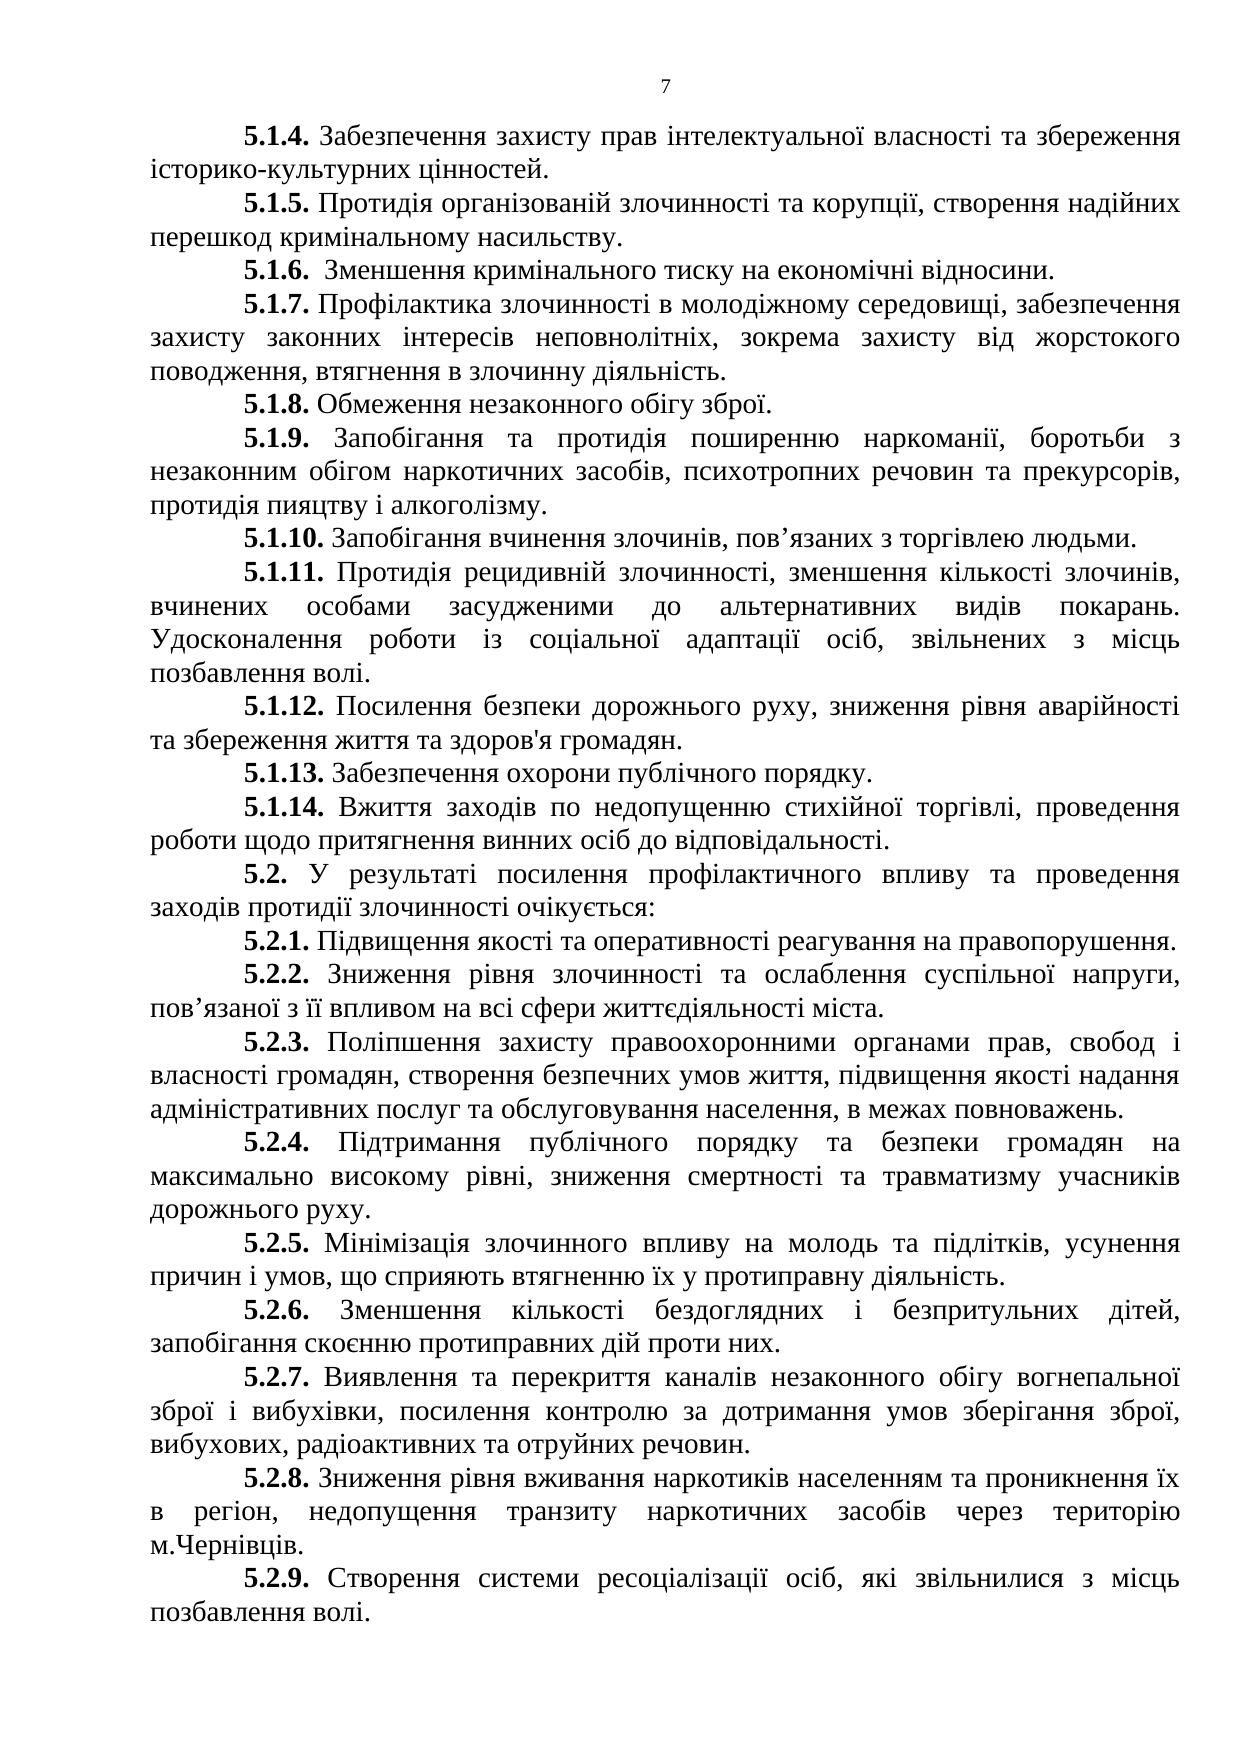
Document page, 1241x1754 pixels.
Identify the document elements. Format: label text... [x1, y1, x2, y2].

text 5.2.4. Підтримання публічного порядку та безпеки громадян на максимально високому рівні, зниження смертності та травматизму учасників дорожнього руху. [150, 1124, 1181, 1225]
text 5.1.13. Забезпечення охорони публічного порядку. [150, 755, 1181, 789]
text 5.1.10. Запобігання вчинення злочинів, пов’язаних з торгівлею людьми. [150, 521, 1181, 554]
text 5.2.2. Зниження рівня злочинності та ослаблення суспільної напруги, пов’язаної з її впливом на всі сфери життєдіяльності міста. [150, 957, 1181, 1024]
text 5.1.7. Профілактика злочинності в молодіжному середовищі, забезпечення захисту законних інтересів неповнолітніх, зокрема захисту від жорстокого поводження, втягнення в злочинну діяльність. [150, 286, 1181, 386]
text 5.2.9. Створення системи ресоціалізації осіб, які звільнилися з місць позбавлення волі. [150, 1560, 1181, 1627]
text 5.1.5. Протидія організованій злочинності та корупції, створення надійних перешкод кримінальному насильству. [150, 185, 1181, 252]
text 5.1.6. Зменшення кримінального тиску на економічні відносини. [150, 252, 1181, 286]
text 5.1.11. Протидія рецидивній злочинності, зменшення кількості злочинів, вчинених особами засудженими до альтернативних видів покарань. Удосконалення роботи із соціальної адаптації осіб, звільнених з місць позбавлення волі. [150, 554, 1181, 688]
text 5.2.5. Мінімізація злочинного впливу на молодь та підлітків, усунення причин і умов, що сприяють втягненню їх у протиправну діяльність. [150, 1225, 1181, 1292]
text 5.2.7. Виявлення та перекриття каналів незаконного обігу вогнепальної зброї і вибухівки, посилення контролю за дотримання умов зберігання зброї, вибухових, радіоактивних та отруйних речовин. [150, 1359, 1181, 1460]
text 5.2.6. Зменшення кількості бездоглядних і безпритульних дітей, запобігання скоєнню протиправних дій проти них. [150, 1292, 1181, 1359]
text 5.2.8. Зниження рівня вживання наркотиків населенням та проникнення їх в регіон, недопущення транзиту наркотичних засобів через територію м.Чернівців. [150, 1460, 1181, 1560]
text 5.1.14. Вжиття заходів по недопущенню стихійної торгівлі, проведення роботи щодо притягнення винних осіб до відповідальності. [150, 789, 1181, 856]
text 5.1.12. Посилення безпеки дорожнього руху, зниження рівня аварійності та збереження життя та здоров'я громадян. [150, 688, 1181, 755]
text 5.2. У результаті посилення профілактичного впливу та проведення заходів протидії злочинності очікується: [150, 856, 1181, 923]
text 5.2.1. Підвищення якості та оперативності реагування на правопорушення. [150, 923, 1181, 957]
text 5.1.9. Запобігання та протидія поширенню наркоманії, боротьби з незаконним обігом наркотичних засобів, психотропних речовин та прекурсорів, протидія пияцтву і алкоголізму. [150, 420, 1181, 521]
text 5.1.8. Обмеження незаконного обігу зброї. [150, 386, 1181, 420]
text 5.1.4. Забезпечення захисту прав інтелектуальної власності та збереження історико-культурних цінностей. [150, 118, 1181, 185]
text 5.2.3. Поліпшення захисту правоохоронними органами прав, свобод і власності громадян, створення безпечних умов життя, підвищення якості надання адміністративних послуг та обслуговування населення, в межах повноважень. [150, 1024, 1181, 1124]
